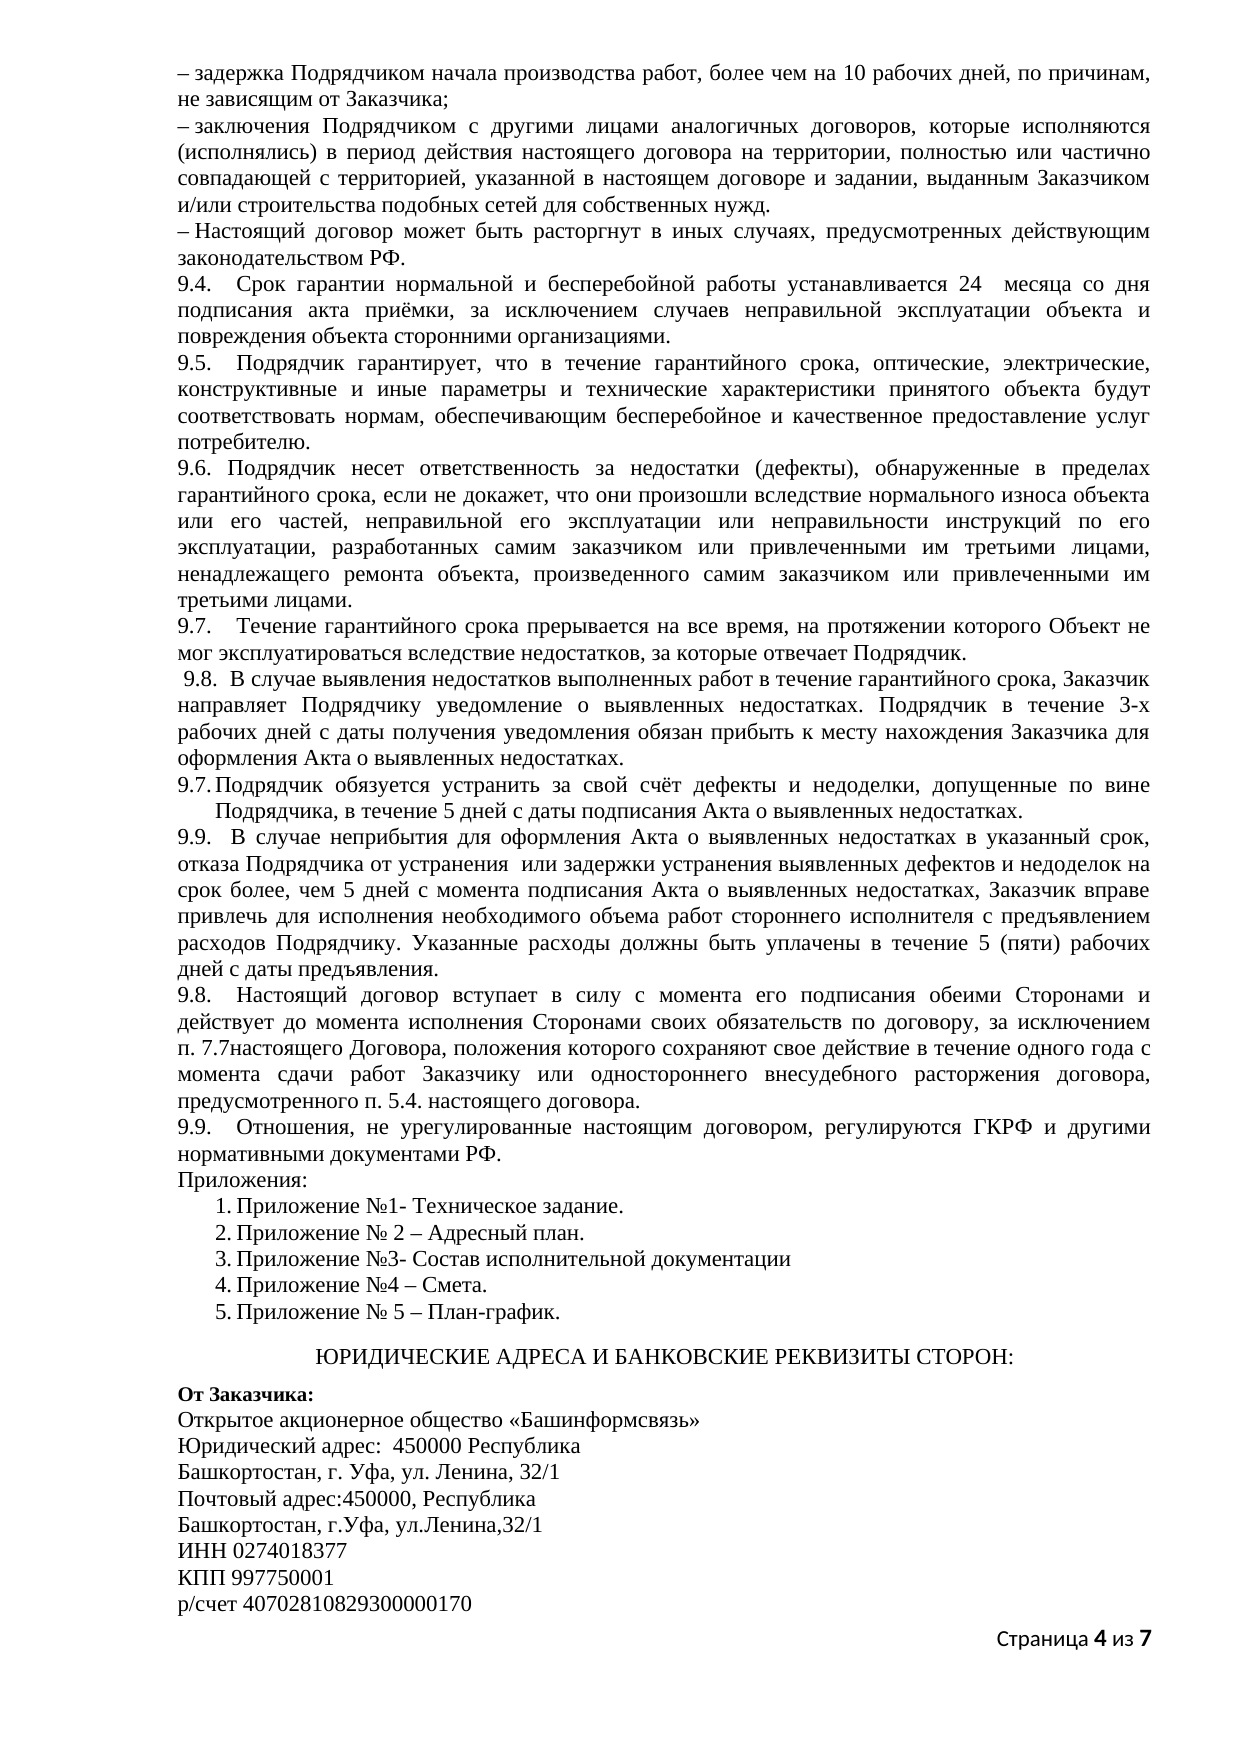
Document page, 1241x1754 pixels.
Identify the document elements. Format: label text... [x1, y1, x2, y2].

list Приложение № 2 – Адресный план. [215, 1219, 1152, 1245]
text Башкортостан, г. Уфа, ул. Ленина, 32/1 [177, 1458, 1148, 1485]
list Приложение № 5 – План-график. [215, 1298, 1152, 1324]
text Почтовый адрес:450000, Республика [177, 1485, 1148, 1511]
text 9.8. Настоящий договор вступает в силу с момента его подписания обеими Сторонами и действует до момента исполнения Сторонами своих обязательств по договору, за исключением п. 7.7настоящего Договора, положения которого сохраняют свое действие в течение одного года с момента сдачи работ Заказчику или одностороннего внесудебного расторжения договора, предусмотренного п. 5.4. настоящего договора. [177, 981, 1152, 1113]
text 9.9. В случае неприбытия для оформления Акта о выявленных недостатках в указанный срок, отказа Подрядчика от устранения или задержки устранения выявленных дефектов и недоделок на срок более, чем 5 дней с момента подписания Акта о выявленных недостатках, Заказчик вправе привлечь для исполнения необходимого объема работ стороннего исполнителя с предъявлением расходов Подрядчику. Указанные расходы должны быть уплачены в течение 5 (пяти) рабочих дней с даты предъявления. [177, 823, 1152, 981]
list Приложение №1- Техническое задание. [215, 1192, 1152, 1219]
text – задержка Подрядчиком начала производства работ, более чем на 10 рабочих дней, по причинам, не зависящим от Заказчика; [177, 59, 1152, 112]
text Открытое акционерное общество «Башинформсвязь» [177, 1406, 1148, 1432]
text ЮРИДИЧЕСКИЕ АДРЕСА И БАНКОВСКИЕ РЕКВИЗИТЫ СТОРОН: [177, 1343, 1152, 1369]
list 9.8. В случае выявления недостатков выполненных работ в течение гарантийного срока, Заказчик направляет Подрядчику уведомление о выявленных недостатках. Подрядчик в течение 3-х рабочих дней с даты получения уведомления обязан прибыть к месту нахождения Заказчика для оформления Акта о выявленных недостатках. [177, 665, 1152, 771]
list Подрядчик обязуется устранить за свой счёт дефекты и недоделки, допущенные по вине Подрядчика, в течение 5 дней с даты подписания Акта о выявленных недостатках. [177, 771, 1152, 823]
list Приложение №3- Состав исполнительной документации [215, 1245, 1152, 1271]
text Башкортостан, г.Уфа, ул.Ленина,32/1 [177, 1511, 1148, 1537]
text 9.4. Срок гарантии нормальной и бесперебойной работы устанавливается 24 месяца со дня подписания акта приёмки, за исключением случаев неправильной эксплуатации объекта и повреждения объекта сторонними организациями. [177, 270, 1152, 349]
text 9.7. Течение гарантийного срока прерывается на все время, на протяжении которого Объект не мог эксплуатироваться вследствие недостатков, за которые отвечает Подрядчик. [177, 612, 1152, 665]
text Приложения: [177, 1166, 1152, 1192]
text – Настоящий договор может быть расторгнут в иных случаях, предусмотренных действующим законодательством РФ. [177, 217, 1152, 270]
text ИНН 0274018377 [177, 1537, 1148, 1564]
text От Заказчика: [177, 1382, 1152, 1406]
text – заключения Подрядчиком с другими лицами аналогичных договоров, которые исполняются (исполнялись) в период действия настоящего договора на территории, полностью или частично совпадающей с территорией, указанной в настоящем договоре и задании, выданным Заказчиком и/или строительства подобных сетей для собственных нужд. [177, 112, 1152, 217]
text КПП 997750001 [177, 1564, 1148, 1590]
text 9.5. Подрядчик гарантирует, что в течение гарантийного срока, оптические, электрические, конструктивные и иные параметры и технические характеристики принятого объекта будут соответствовать нормам, обеспечивающим бесперебойное и качественное предоставление услуг потребителю. [177, 349, 1152, 454]
list Приложение №4 – Смета. [215, 1271, 1152, 1298]
text р/счет 40702810829300000170 [177, 1590, 1148, 1617]
text 9.6. Подрядчик несет ответственность за недостатки (дефекты), обнаруженные в пределах гарантийного срока, если не докажет, что они произошли вследствие нормального износа объекта или его частей, неправильной его эксплуатации или неправильности инструкций по его эксплуатации, разработанных самим заказчиком или привлеченными им третьими лицами, ненадлежащего ремонта объекта, произведенного самим заказчиком или привлеченными им третьими лицами. [177, 454, 1152, 612]
text 9.9. Отношения, не урегулированные настоящим договором, регулируются ГКРФ и другими нормативными документами РФ. [177, 1113, 1152, 1166]
text Юридический адрес: 450000 Республика [177, 1432, 1148, 1458]
